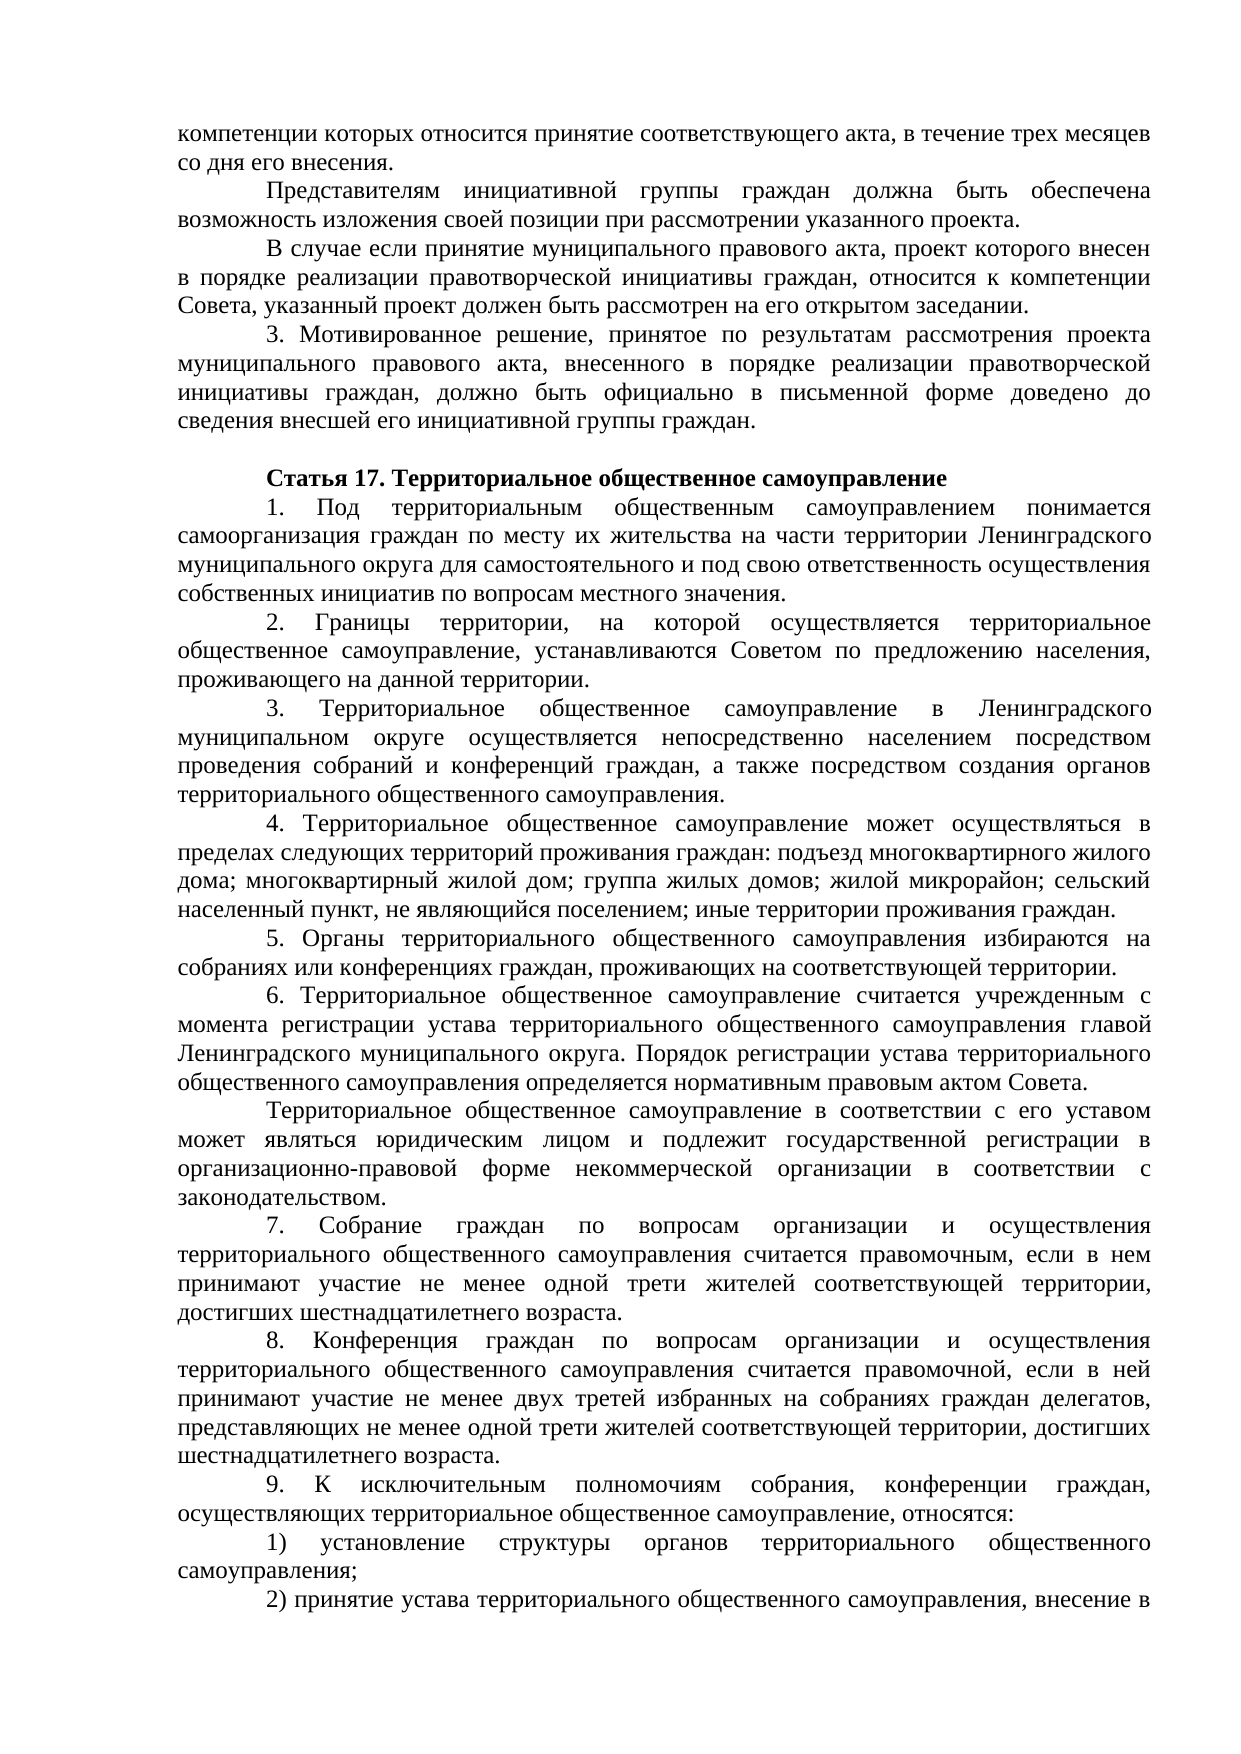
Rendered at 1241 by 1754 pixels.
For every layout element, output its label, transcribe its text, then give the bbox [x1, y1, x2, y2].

text 5. Органы территориального общественного самоуправления избираются на собраниях или конференциях граждан, проживающих на соответствующей территории. [177, 923, 1152, 981]
text 1) установление структуры органов территориального общественного самоуправления; [177, 1527, 1152, 1584]
text 8. Конференция граждан по вопросам организации и осуществления территориального общественного самоуправления считается правомочной, если в ней принимают участие не менее двух третей избранных на собраниях граждан делегатов, представляющих не менее одной трети жителей соответствующей территории, достигших шестнадцатилетнего возраста. [177, 1326, 1152, 1469]
text 1. Под территориальным общественным самоуправлением понимается самоорганизация граждан по месту их жительства на части территории Ленинградского муниципального округа для самостоятельного и под свою ответственность осуществления собственных инициатив по вопросам местного значения. [177, 492, 1152, 607]
text 3. Территориальное общественное самоуправление в Ленинградского муниципальном округе осуществляется непосредственно населением посредством проведения собраний и конференций граждан, а также посредством создания органов территориального общественного самоуправления. [177, 693, 1152, 808]
text Территориальное общественное самоуправление в соответствии с его уставом может являться юридическим лицом и подлежит государственной регистрации в организационно-правовой форме некоммерческой организации в соответствии с законодательством. [177, 1096, 1152, 1211]
text 6. Территориальное общественное самоуправление считается учрежденным с момента регистрации устава территориального общественного самоуправления главой Ленинградского муниципального округа. Порядок регистрации устава территориального общественного самоуправления определяется нормативным правовым актом Совета. [177, 981, 1152, 1096]
text 7. Собрание граждан по вопросам организации и осуществления территориального общественного самоуправления считается правомочным, если в нем принимают участие не менее одной трети жителей соответствующей территории, достигших шестнадцатилетнего возраста. [177, 1211, 1152, 1326]
text 2. Границы территории, на которой осуществляется территориальное общественное самоуправление, устанавливаются Советом по предложению населения, проживающего на данной территории. [177, 607, 1152, 693]
text Представителям инициативной группы граждан должна быть обеспечена возможность изложения своей позиции при рассмотрении указанного проекта. [177, 176, 1152, 233]
text 3. Мотивированное решение, принятое по результатам рассмотрения проекта муниципального правового акта, внесенного в порядке реализации правотворческой инициативы граждан, должно быть официально в письменной форме доведено до сведения внесшей его инициативной группы граждан. [177, 319, 1152, 434]
text В случае если принятие муниципального правового акта, проект которого внесен в порядке реализации правотворческой инициативы граждан, относится к компетенции Совета, указанный проект должен быть рассмотрен на его открытом заседании. [177, 233, 1152, 319]
subtitle Статья 17. Территориальное общественное самоуправление [177, 463, 1152, 492]
text 9. К исключительным полномочиям собрания, конференции граждан, осуществляющих территориальное общественное самоуправление, относятся: [177, 1469, 1152, 1527]
text 4. Территориальное общественное самоуправление может осуществляться в пределах следующих территорий проживания граждан: подъезд многоквартирного жилого дома; многоквартирный жилой дом; группа жилых домов; жилой микрорайон; сельский населенный пункт, не являющийся поселением; иные территории проживания граждан. [177, 808, 1152, 923]
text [177, 118, 1152, 176]
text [177, 1584, 1152, 1613]
